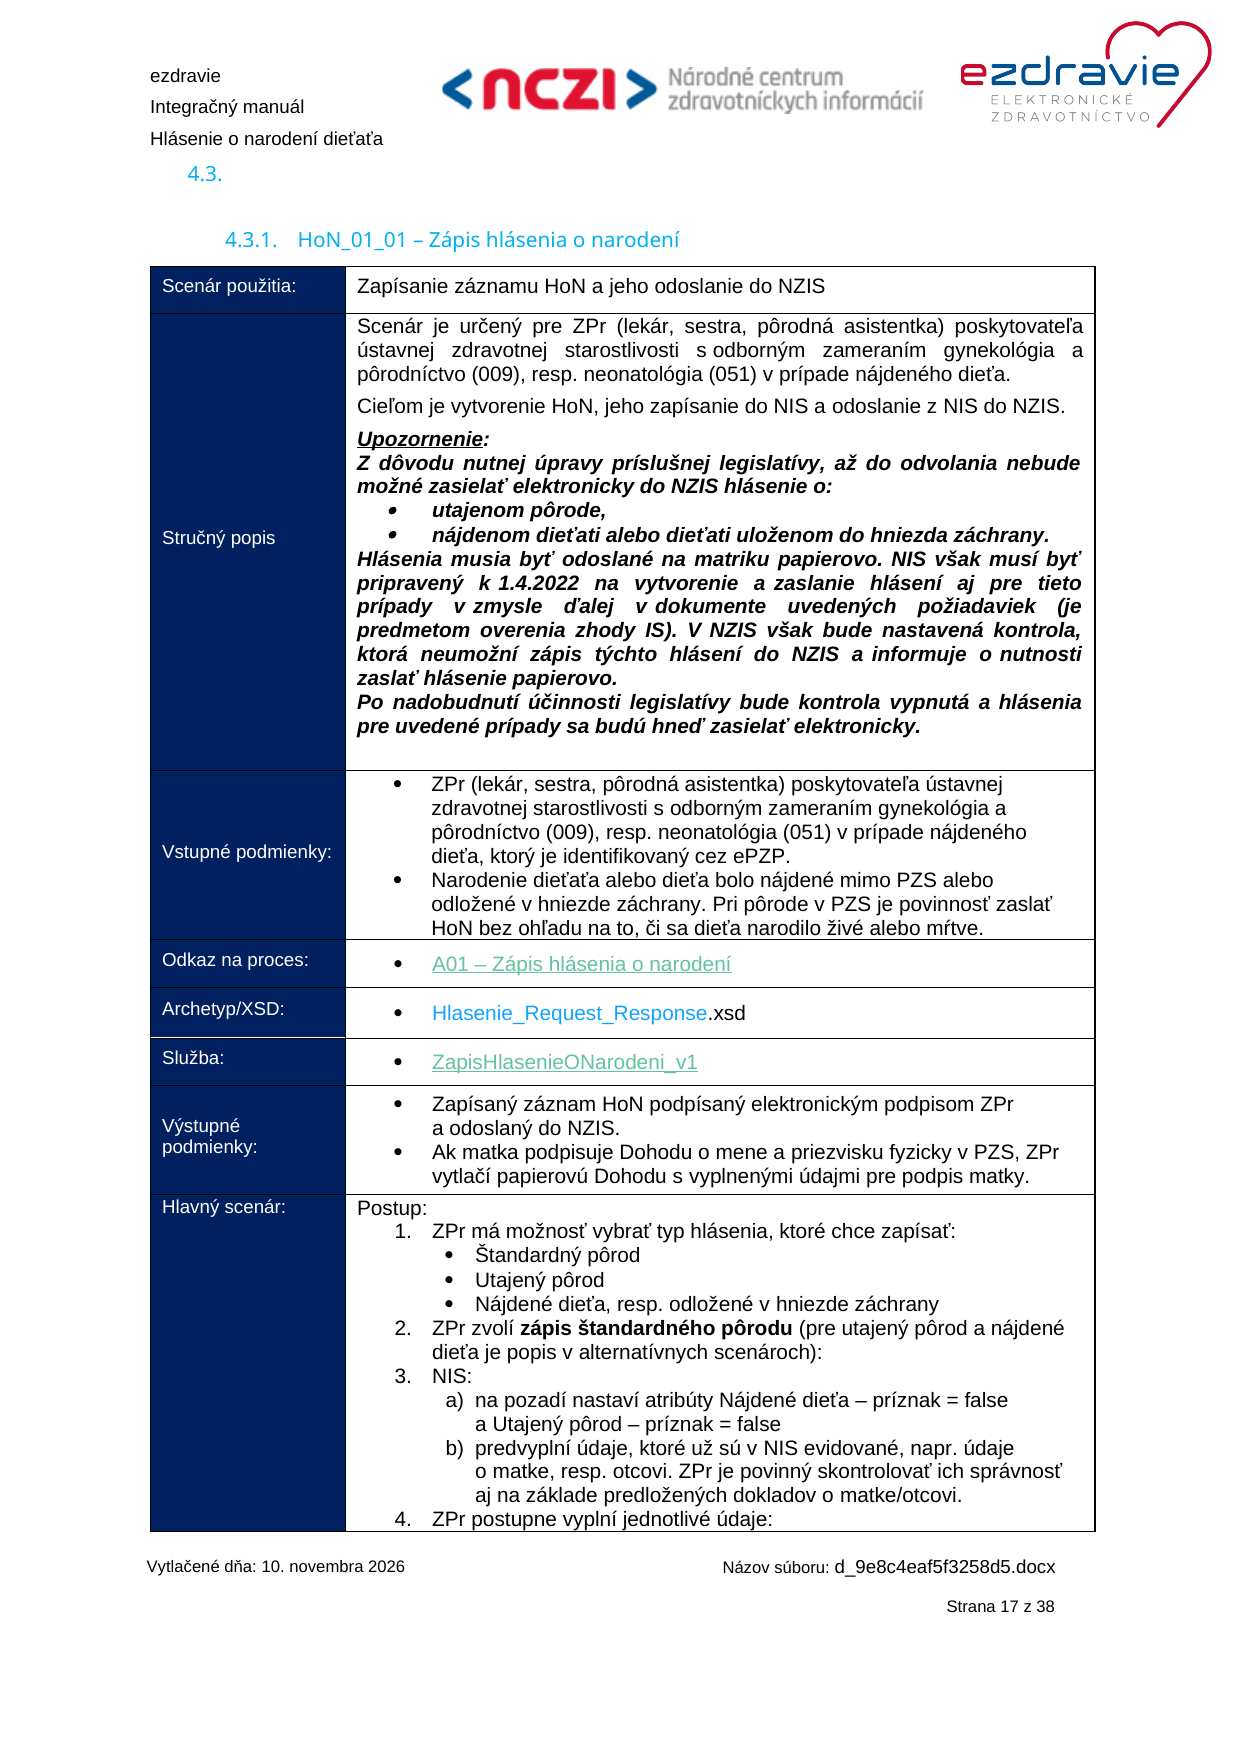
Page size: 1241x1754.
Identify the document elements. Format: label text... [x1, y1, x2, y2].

table_cell Hlasenie_Request_Response.xsd [346, 988, 1094, 1037]
table_cell Scenár je určený pre ZPr (lekár, sestra, pôrodná asistentka) poskytovateľa ústavnej zdravotnej starostlivosti s odborným zameraním gynekológia a pôrodníctvo (009), resp. neonatológia (051) v prípade nájdeného dieťa. Cieľom je vytvorenie HoN, jeho zapísanie do NIS a odoslanie z NIS do NZIS. Upozornenie: Z dôvodu nutnej úpravy príslušnej legislatívy, až do odvolania nebude možné zasielať elektronicky do NZIS hlásenie o: utajenom pôrode, nájdenom dieťati alebo dieťati uloženom do hniezda záchrany. Hlásenia musia byť odoslané na matriku papierovo. NIS však musí byť pripravený k 1.4.2022 na vytvorenie a zaslanie hlásení aj pre tieto prípady v zmysle ďalej v dokumente uvedených požiadaviek (je predmetom overenia zhody IS). V NZIS však bude nastavená kontrola, ktorá neumožní zápis týchto hlásení do NZIS a informuje o nutnosti zaslať hlásenie papierovo. Po nadobudnutí účinnosti legislatívy bude kontrola vypnutá a hlásenia pre uvedené prípady sa budú hneď zasielať elektronicky. [346, 314, 1094, 770]
table_cell ZPr (lekár, sestra, pôrodná asistentka) poskytovateľa ústavnej zdravotnej starostlivosti s odborným zameraním gynekológia a pôrodníctvo (009), resp. neonatológia (051) v prípade nájdeného dieťa, ktorý je identifikovaný cez ePZP. Narodenie dieťaťa alebo dieťa bolo nájdené mimo PZS alebo odložené v hniezde záchrany. Pri pôrode v PZS je povinnosť zaslať HoN bez ohľadu na to, či sa dieťa narodilo živé alebo mŕtve. [346, 771, 1094, 939]
table_cell Archetyp/XSD: [151, 988, 345, 1037]
table_cell Zapísaný záznam HoN podpísaný elektronickým podpisom ZPr a odoslaný do NZIS. Ak matka podpisuje Dohodu o mene a priezvisku fyzicky v PZS, ZPr vytlačí papierovú Dohodu s vyplnenými údajmi pre podpis matky. [346, 1086, 1094, 1194]
table_cell Hlavný scenár: [151, 1195, 345, 1531]
table_cell A01 – Zápis hlásenia o narodení [346, 940, 1094, 987]
table_header Zapísanie záznamu HoN a jeho odoslanie do NZIS [346, 267, 1094, 313]
table_cell Odkaz na proces: [151, 940, 345, 987]
table_header Scenár použitia: [151, 267, 345, 313]
table_cell ZapisHlasenieONarodeni_v1 [346, 1039, 1094, 1085]
subtitle HoN_01_01 – Zápis hlásenia o narodení [225, 225, 1090, 253]
table_cell Výstupné podmienky: [151, 1086, 345, 1194]
picture [961, 21, 1212, 128]
table_cell Služba: [151, 1039, 345, 1085]
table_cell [346, 1195, 1094, 1531]
table_cell Stručný popis [151, 314, 345, 770]
picture [442, 67, 924, 114]
table_cell Vstupné podmienky: [151, 771, 345, 939]
